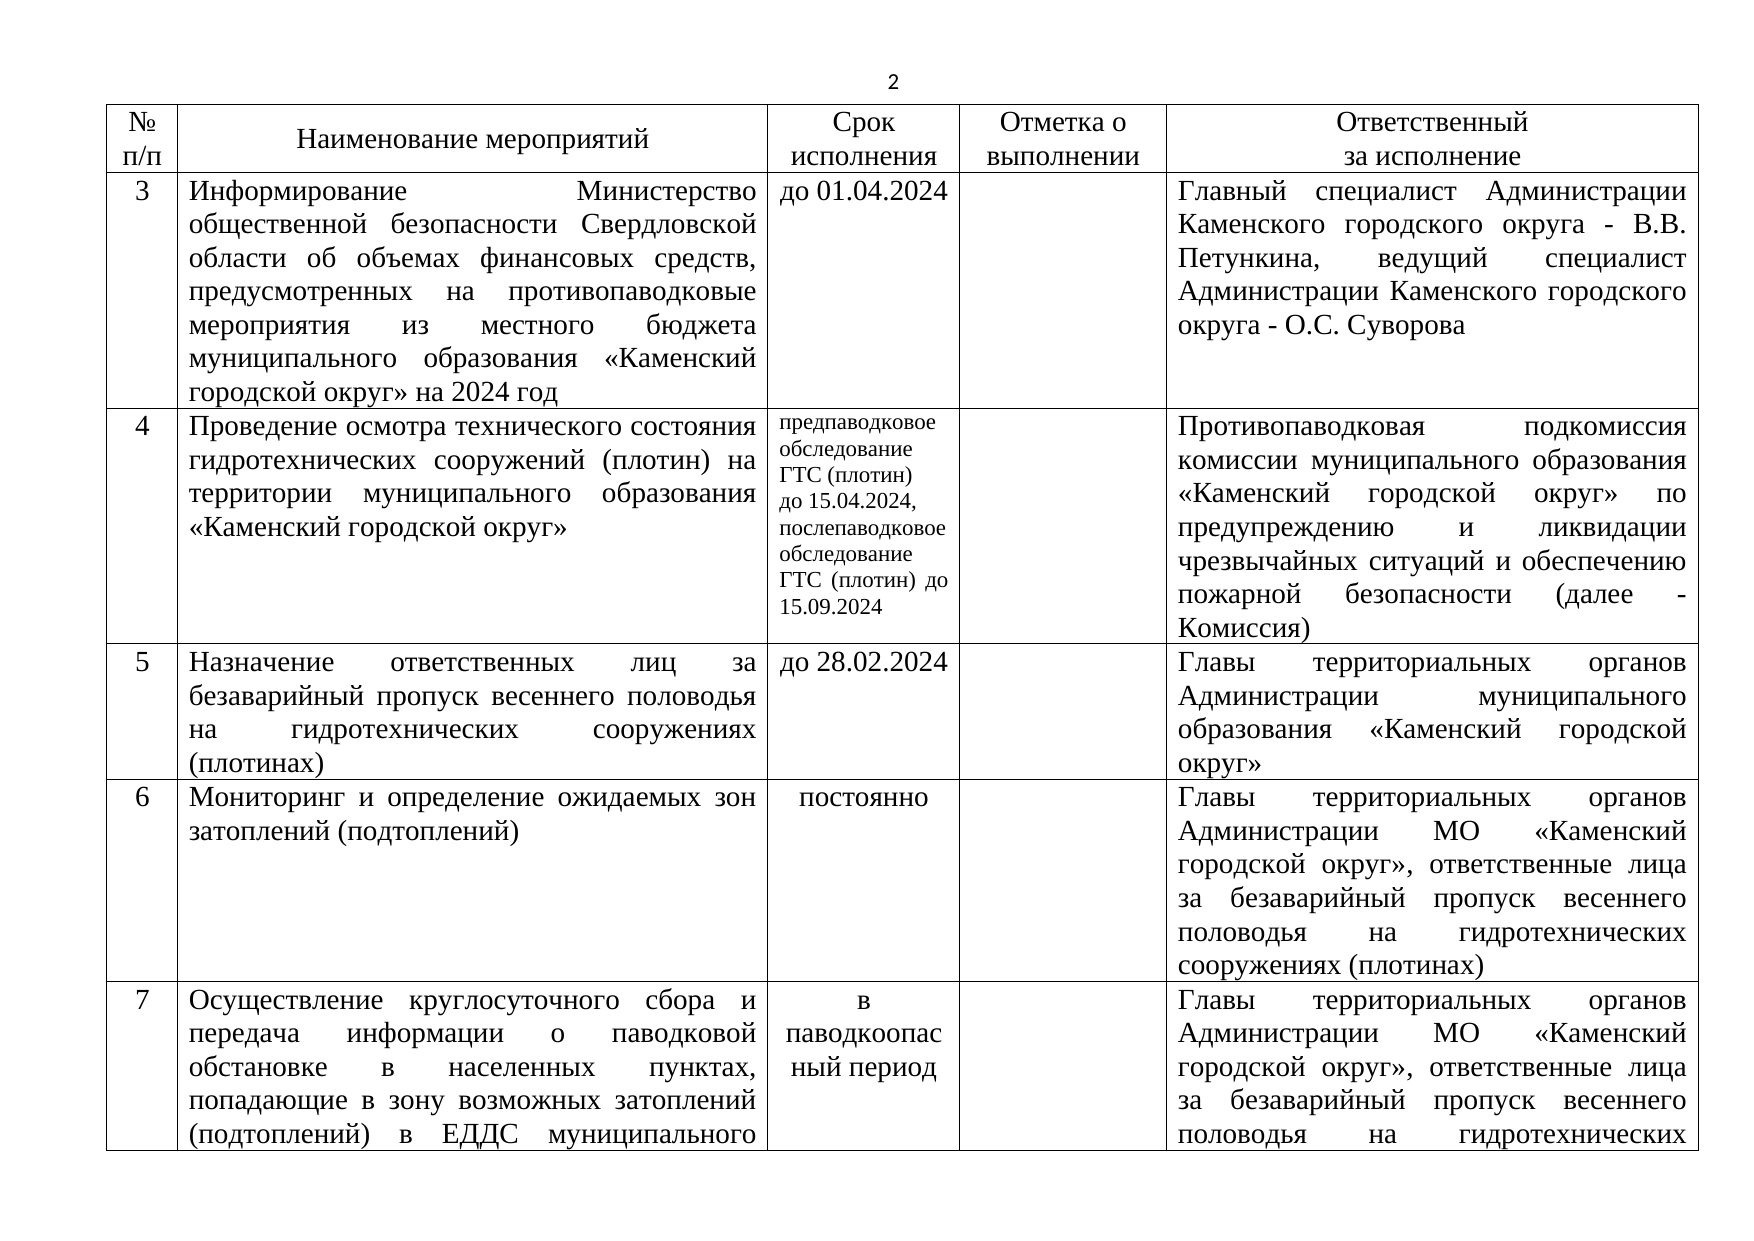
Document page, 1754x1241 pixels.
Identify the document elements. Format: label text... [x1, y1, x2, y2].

table_cell 6 [107, 780, 177, 981]
table_cell [960, 644, 1166, 778]
table_cell [960, 173, 1166, 407]
table_header Срок исполнения [768, 105, 959, 172]
table_cell в паводкоопасный период [768, 982, 959, 1149]
table_cell [960, 982, 1166, 1149]
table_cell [1167, 982, 1698, 1149]
table_cell Главы территориальных органов Администрации муниципального образования «Каменский городской округ» [1167, 644, 1698, 778]
table_header Наименование мероприятий [178, 105, 767, 172]
table_cell Главный специалист Администрации Каменского городского округа - В.В. Петункина, ведущий специалист Администрации Каменского городского округа - О.С. Суворова [1167, 173, 1698, 407]
table_header Отметка о выполнении [960, 105, 1166, 172]
table_cell 4 [107, 409, 177, 643]
table_cell [960, 409, 1166, 643]
table_cell Информирование Министерство общественной безопасности Свердловской области об объемах финансовых средств, предусмотренных на противопаводковые мероприятия из местного бюджета муниципального образования «Каменский городской округ» на 2024 год [178, 173, 767, 407]
table_cell 5 [107, 644, 177, 778]
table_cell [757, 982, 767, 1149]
table_cell Проведение осмотра технического состояния гидротехнических сооружений (плотин) на территории муниципального образования «Каменский городской округ» [178, 409, 767, 643]
table_cell до 01.04.2024 [768, 173, 959, 407]
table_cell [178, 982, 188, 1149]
table_cell 7 [107, 982, 177, 1149]
table_cell Главы территориальных органов Администрации МО «Каменский городской округ», ответственные лица за безаварийный пропуск весеннего половодья на гидротехнических сооружениях (плотинах) [1167, 780, 1698, 981]
table_cell Мониторинг и определение ожидаемых зон затоплений (подтоплений) [178, 780, 767, 981]
table_cell предпаводковое обследование ГТС (плотин) до 15.04.2024, послепаводковое обследование ГТС (плотин) до 15.09.2024 [768, 409, 959, 643]
table_header № п/п [107, 105, 177, 172]
table_cell до 28.02.2024 [768, 644, 959, 778]
table_cell [960, 780, 1166, 981]
table_cell Назначение ответственных лиц за безаварийный пропуск весеннего половодья на гидротехнических сооружениях (плотинах) [178, 644, 767, 778]
table_cell постоянно [768, 780, 959, 981]
table_header Ответственный за исполнение [1167, 105, 1698, 172]
table_cell 3 [107, 173, 177, 407]
table_cell Противопаводковая подкомиссия комиссии муниципального образования «Каменский городской округ» по предупреждению и ликвидации чрезвычайных ситуаций и обеспечению пожарной безопасности (далее - Комиссия) [1167, 409, 1698, 643]
